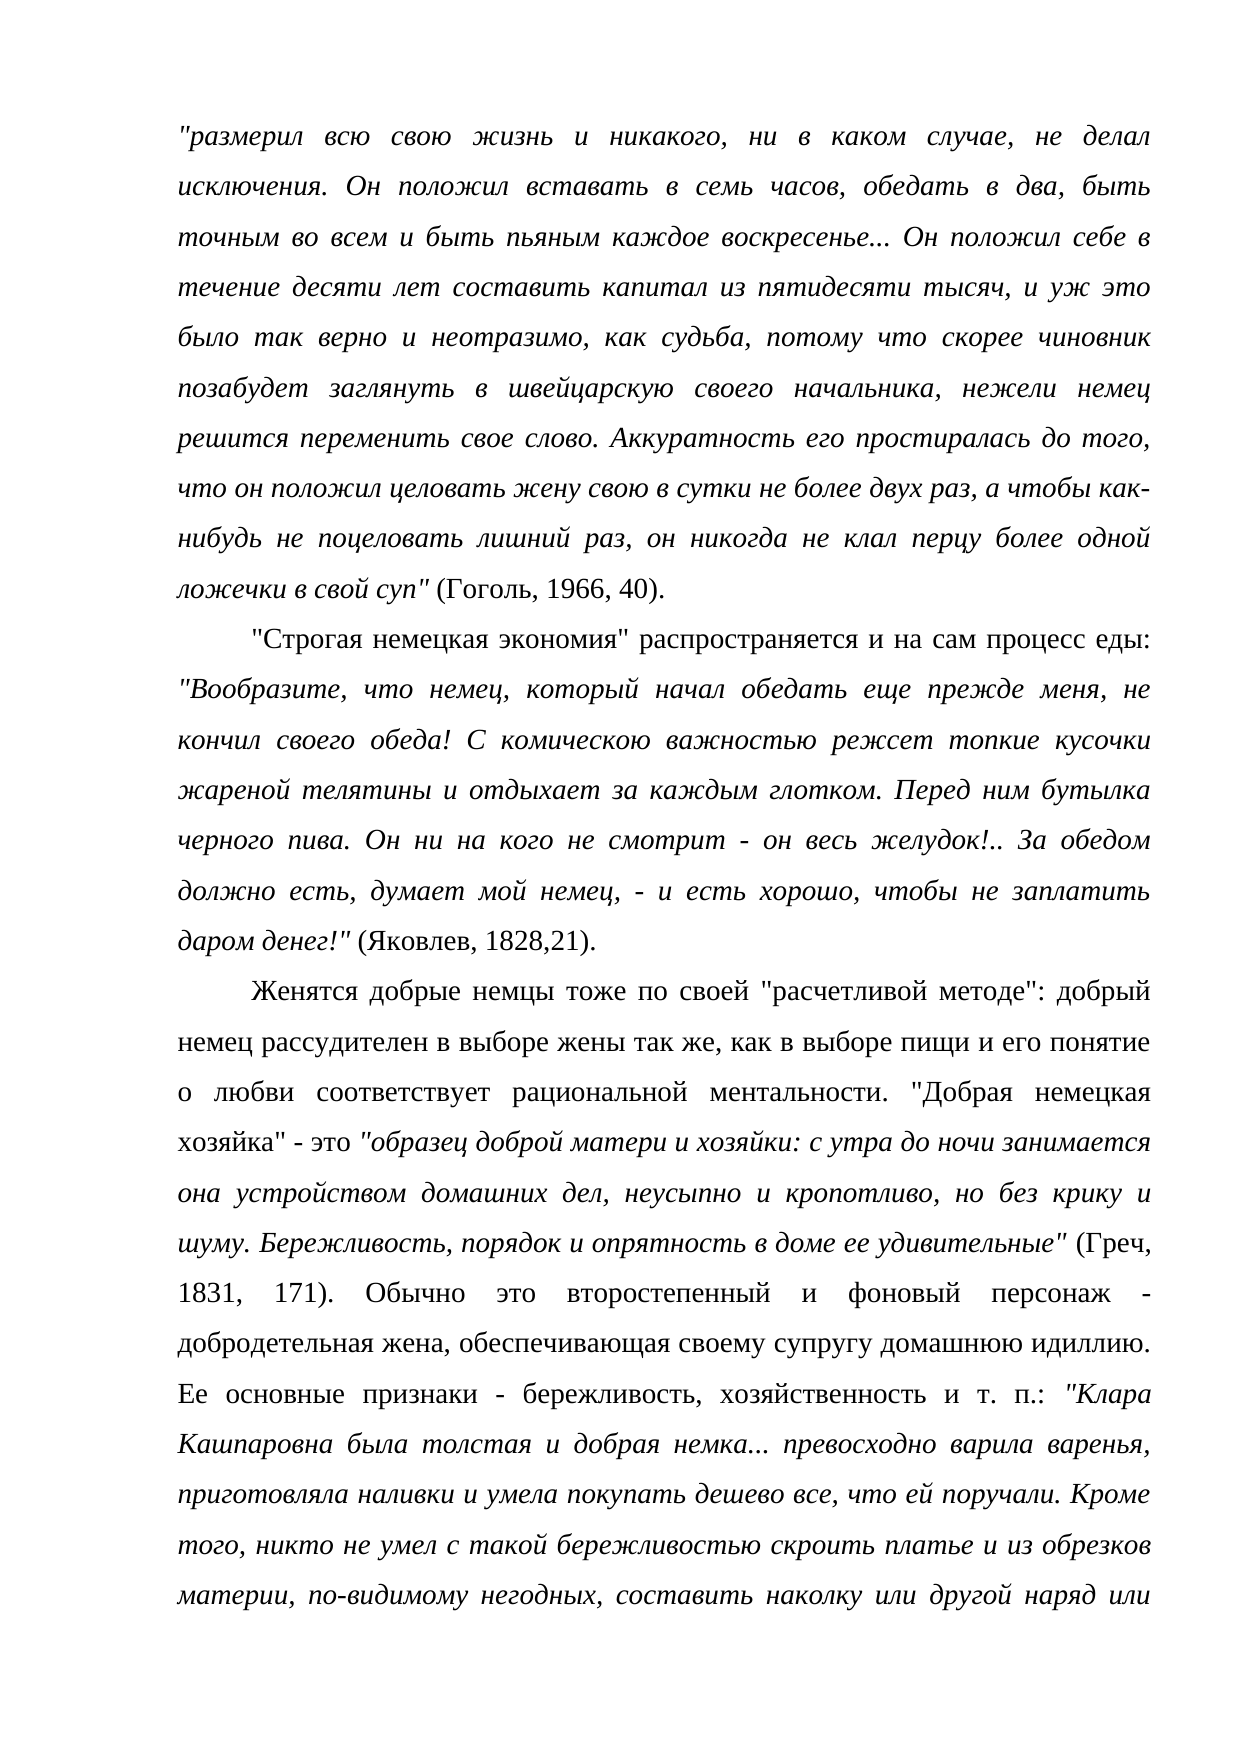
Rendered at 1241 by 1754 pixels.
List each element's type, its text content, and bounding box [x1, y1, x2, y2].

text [177, 973, 1152, 1611]
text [177, 118, 1152, 604]
text "Строгая немецкая экономия" распространяется и на сам процесс еды: "Вообразите, что немец, который начал обедать еще прежде меня, не кончил своего обеда! С комическою важностью режсет топкие кусочки жареной телятины и отдыхает за каждым глотком. Перед ним бутылка черного пива. Он ни на кого не смотрит - он весь желудок!.. За обедом должно есть, думает мой немец, - и есть хорошо, чтобы не заплатить даром денег!" (Яковлев, 1828,21). [177, 621, 1152, 957]
